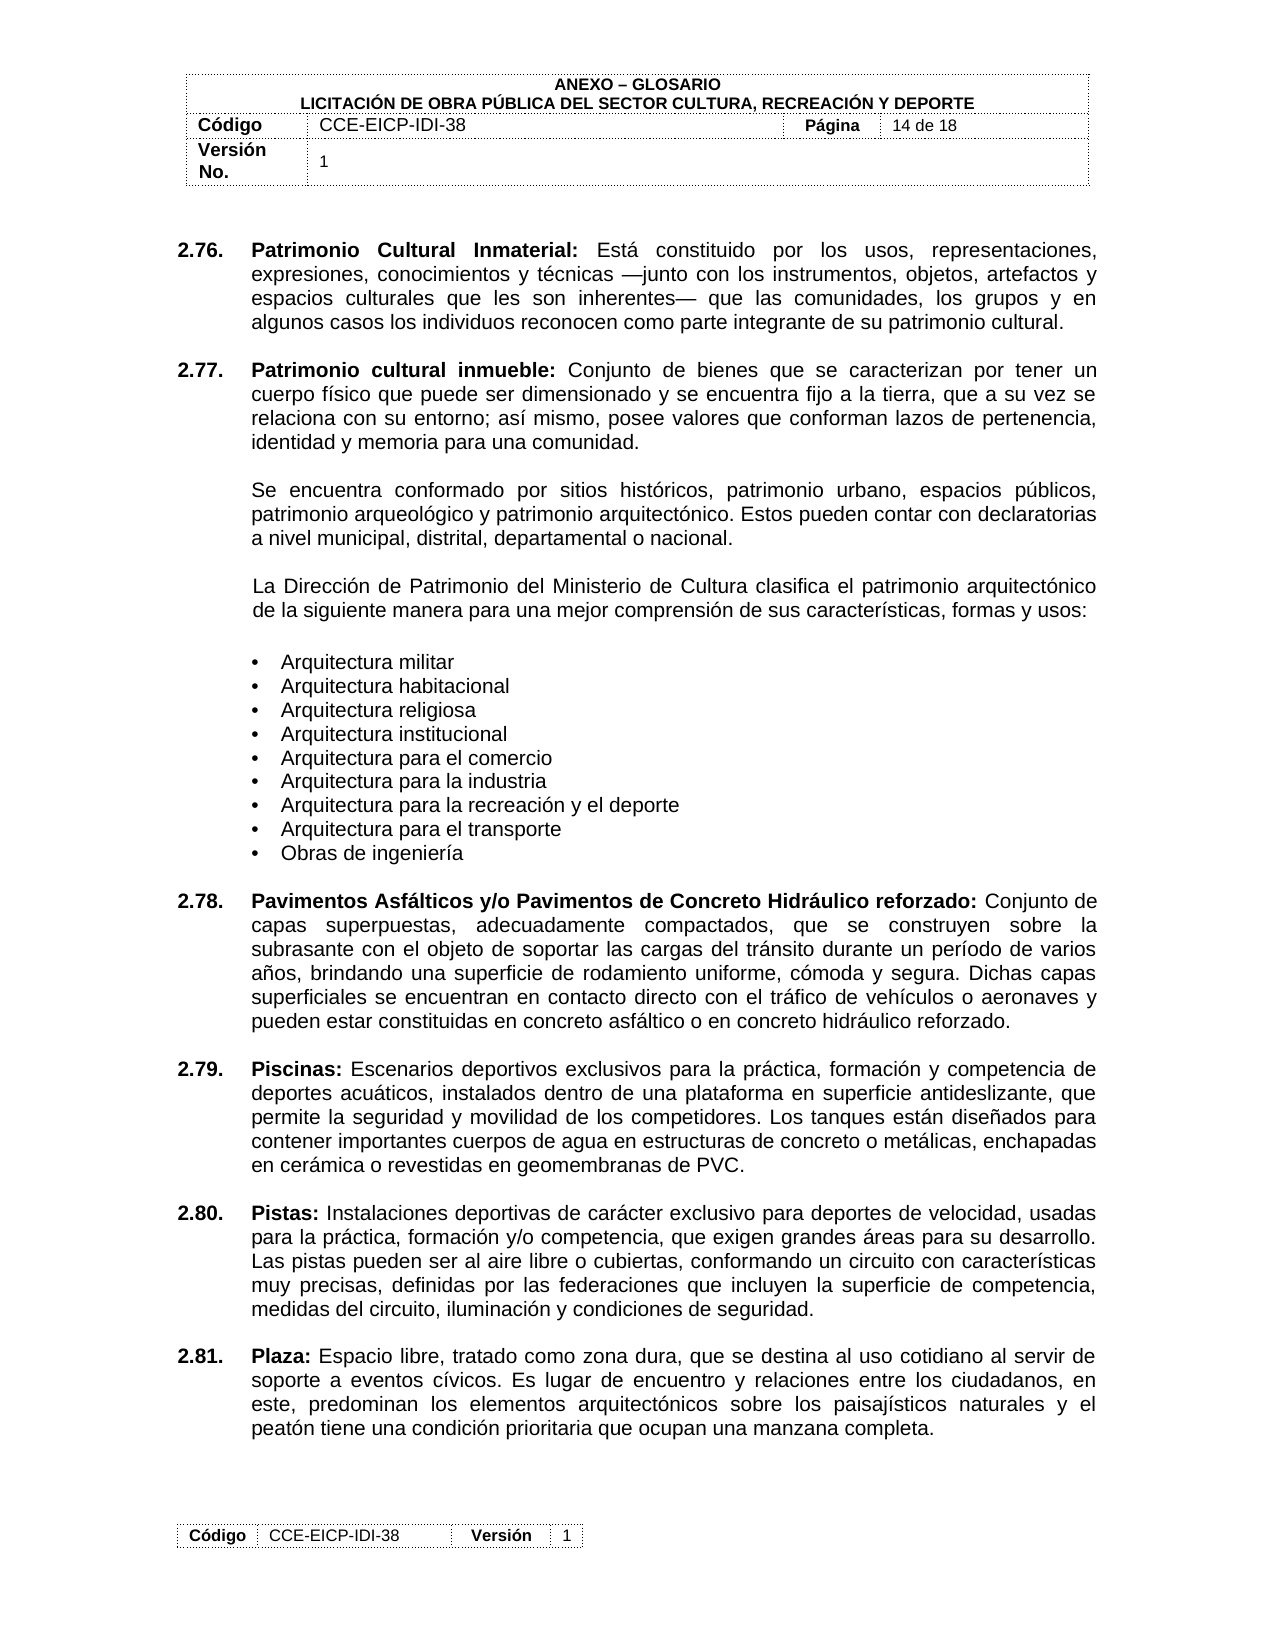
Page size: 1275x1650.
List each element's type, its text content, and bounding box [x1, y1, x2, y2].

list Plaza: Espacio libre, tratado como zona dura, que se destina al uso cotidiano al servir de soporte a eventos cívicos. Es lugar de encuentro y relaciones entre los ciudadanos, en este, predominan los elementos arquitectónicos sobre los paisajísticos naturales y el peatón tiene una condición prioritaria que ocupan una manzana completa. [177, 1344, 1098, 1440]
text • Arquitectura militar [251, 649, 1098, 673]
text • Arquitectura para el transporte [251, 817, 1098, 841]
text La Dirección de Patrimonio del Ministerio de Cultura clasifica el patrimonio arquitectónico de la siguiente manera para una mejor comprensión de sus características, formas y usos: [252, 573, 1098, 621]
text • Arquitectura para la recreación y el deporte [251, 793, 1098, 817]
list Patrimonio cultural inmueble: Conjunto de bienes que se caracterizan por tener un cuerpo físico que puede ser dimensionado y se encuentra fijo a la tierra, que a su vez se relaciona con su entorno; así mismo, posee valores que conforman lazos de pertenencia, identidad y memoria para una comunidad. [177, 358, 1098, 454]
text • Arquitectura institucional [251, 721, 1098, 745]
text • Arquitectura habitacional [251, 673, 1098, 697]
list Piscinas: Escenarios deportivos exclusivos para la práctica, formación y competencia de deportes acuáticos, instalados dentro de una plataforma en superficie antideslizante, que permite la seguridad y movilidad de los competidores. Los tanques están diseñados para contener importantes cuerpos de agua en estructuras de concreto o metálicas, enchapadas en cerámica o revestidas en geomembranas de PVC. [177, 1057, 1098, 1177]
text • Arquitectura para el comercio [251, 745, 1098, 769]
list Pavimentos Asfálticos y/o Pavimentos de Concreto Hidráulico reforzado: Conjunto de capas superpuestas, adecuadamente compactados, que se construyen sobre la subrasante con el objeto de soportar las cargas del tránsito durante un período de varios años, brindando una superficie de rodamiento uniforme, cómoda y segura. Dichas capas superficiales se encuentran en contacto directo con el tráfico de vehículos o aeronaves y pueden estar constituidas en concreto asfáltico o en concreto hidráulico reforzado. [177, 889, 1098, 1033]
text • Arquitectura para la industria [251, 769, 1098, 793]
text • Obras de ingeniería [251, 841, 1098, 865]
list Pistas: Instalaciones deportivas de carácter exclusivo para deportes de velocidad, usadas para la práctica, formación y/o competencia, que exigen grandes áreas para su desarrollo. Las pistas pueden ser al aire libre o cubiertas, conformando un circuito con características muy precisas, definidas por las federaciones que incluyen la superficie de competencia, medidas del circuito, iluminación y condiciones de seguridad. [177, 1201, 1098, 1320]
list Patrimonio Cultural Inmaterial: Está constituido por los usos, representaciones, expresiones, conocimientos y técnicas —junto con los instrumentos, objetos, artefactos y espacios culturales que les son inherentes— que las comunidades, los grupos y en algunos casos los individuos reconocen como parte integrante de su patrimonio cultural. [177, 238, 1098, 334]
text Se encuentra conformado por sitios históricos, patrimonio urbano, espacios públicos, patrimonio arqueológico y patrimonio arquitectónico. Estos pueden contar con declaratorias a nivel municipal, distrital, departamental o nacional. [251, 478, 1098, 549]
text • Arquitectura religiosa [251, 697, 1098, 721]
